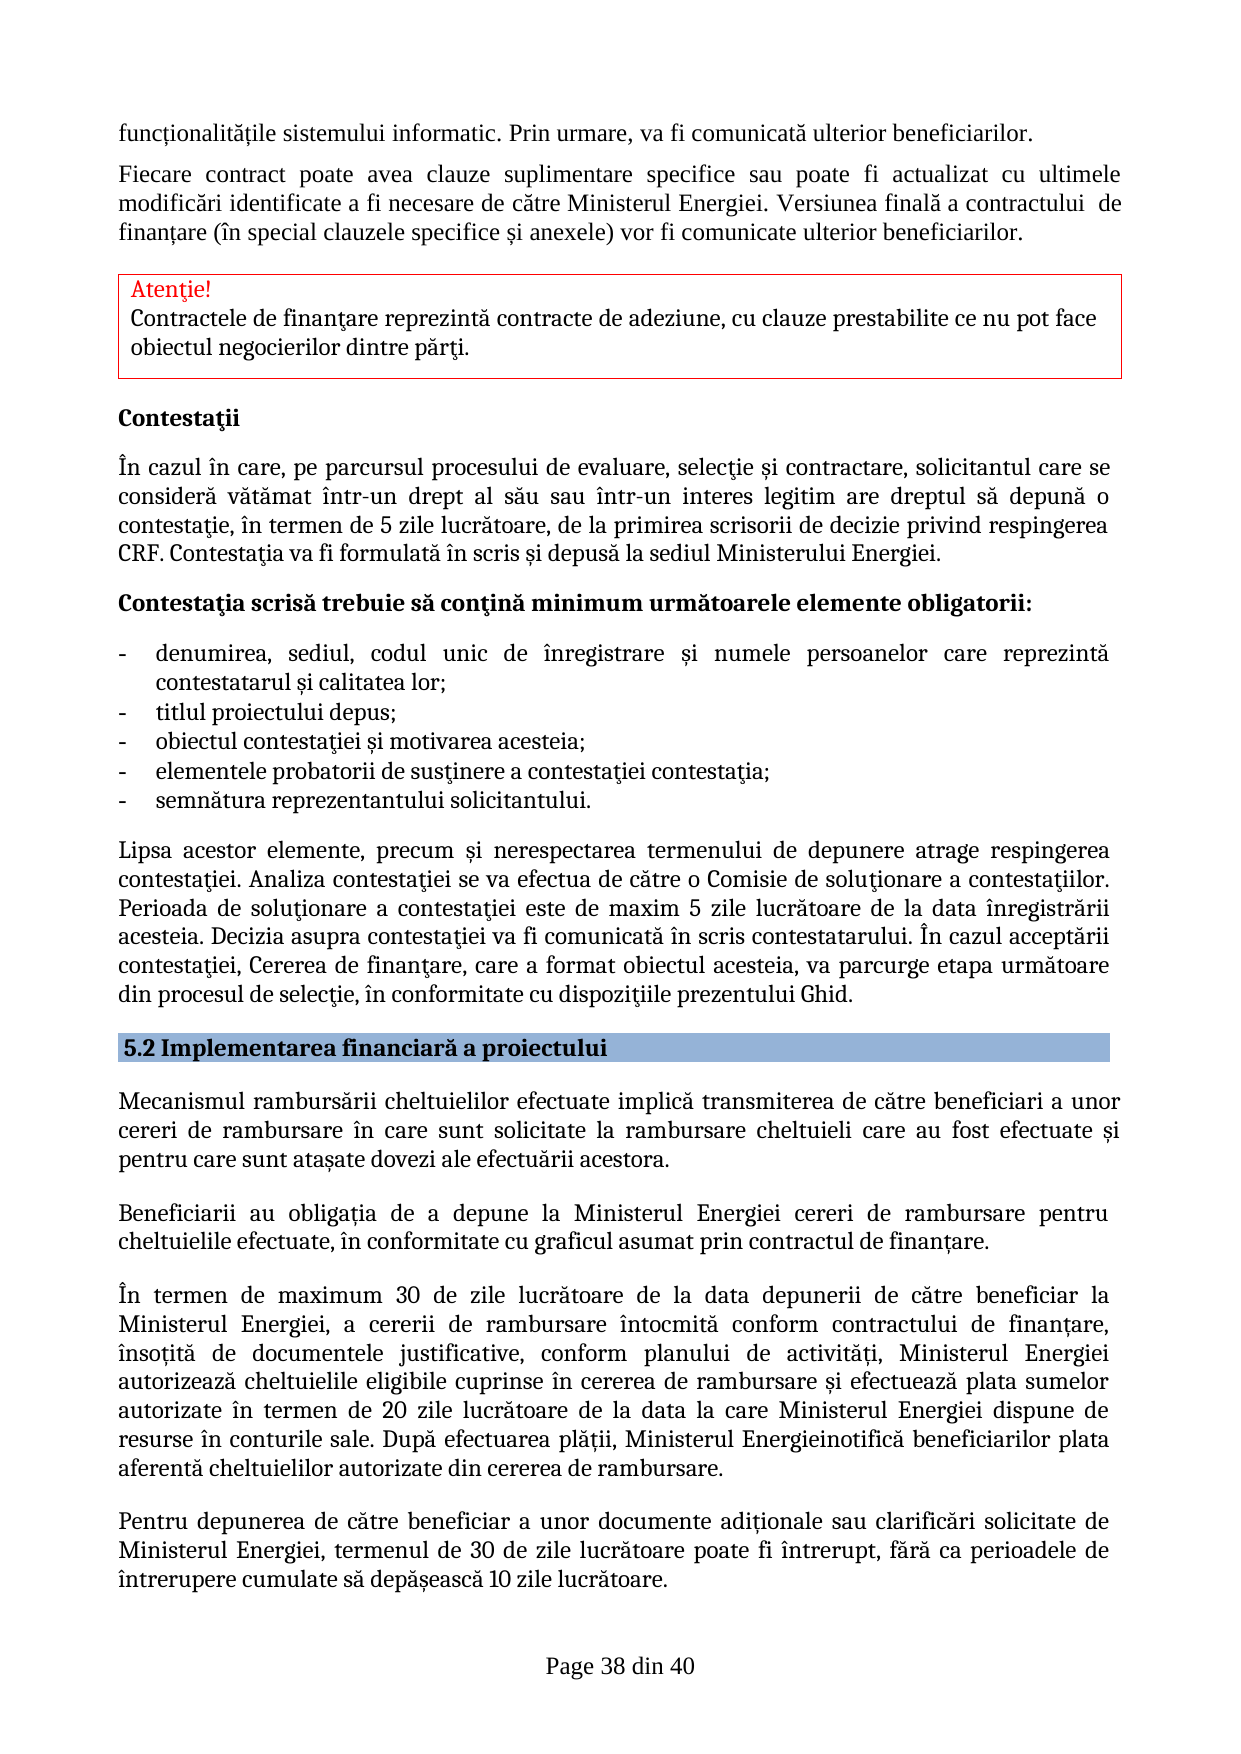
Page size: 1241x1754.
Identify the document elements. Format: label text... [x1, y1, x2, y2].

list elementele probatorii de susţinere a contestaţiei contestaţia; [118, 756, 1110, 786]
text În termen de maximum 30 de zile lucrătoare de la data depunerii de către beneficiar la Ministerul Energiei, a cererii de rambursare întocmită conform contractului de finanțare, însoțită de documentele justificative, conform planului de activități, Ministerul Energiei autorizează cheltuielile eligibile cuprinse în cererea de rambursare și efectuează plata sumelor autorizate în termen de 20 zile lucrătoare de la data la care Ministerul Energiei dispune de resurse în conturile sale. După efectuarea plății, Ministerul Energieinotifică beneficiarilor plata aferentă cheltuielilor autorizate din cererea de rambursare. [118, 1281, 1110, 1482]
text Mecanismul rambursării cheltuielilor efectuate implică transmiterea de către beneficiari a unor cereri de rambursare în care sunt solicitate la rambursare cheltuieli care au fost efectuate și pentru care sunt atașate dovezi ale efectuării acestora. [118, 1087, 1122, 1173]
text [118, 118, 1122, 147]
text Pentru depunerea de către beneficiar a unor documente adiționale sau clarificări solicitate de Ministerul Energiei, termenul de 30 de zile lucrătoare poate fi întrerupt, fără ca perioadele de întrerupere cumulate să depășească 10 zile lucrătoare. [118, 1507, 1110, 1593]
text 5.2 Implementarea financiară a proiectului [118, 1033, 1110, 1062]
list semnătura reprezentantului solicitantului. [118, 786, 1110, 815]
text Contestaţia scrisă trebuie să conţină minimum următoarele elemente obligatorii: [118, 589, 1110, 618]
text În cazul în care, pe parcursul procesului de evaluare, selecţie şi contractare, solicitantul care se consideră vătămat într-un drept al său sau într-un interes legitim are dreptul să depună o contestaţie, în termen de 5 zile lucrătoare, de la primirea scrisorii de decizie privind respingerea CRF. Contestaţia va fi formulată în scris şi depusă la sediul Ministerului Energiei. [118, 453, 1110, 568]
text Beneficiarii au obligația de a depune la Ministerul Energiei cereri de rambursare pentru cheltuielile efectuate, în conformitate cu graficul asumat prin contractul de finanțare. [118, 1198, 1110, 1256]
text Fiecare contract poate avea clauze suplimentare specifice sau poate fi actualizat cu ultimele modificări identificate a fi necesare de către Ministerul Energiei. Versiunea finală a contractului de finanțare (în special clauzele specifice și anexele) vor fi comunicate ulterior beneficiarilor. [118, 159, 1122, 246]
list denumirea, sediul, codul unic de înregistrare şi numele persoanelor care reprezintă contestatarul şi calitatea lor; [118, 638, 1110, 697]
text Contestaţii [118, 403, 1110, 432]
list titlul proiectului depus; [118, 697, 1110, 726]
list obiectul contestaţiei şi motivarea acesteia; [118, 726, 1110, 756]
table_header Atenţie! Contractele de finanţare reprezintă contracte de adeziune, cu clauze prestabilite ce nu pot face obiectul negocierilor dintre părţi. [119, 275, 1121, 377]
text Lipsa acestor elemente, precum şi nerespectarea termenului de depunere atrage respingerea contestaţiei. Analiza contestaţiei se va efectua de către o Comisie de soluţionare a contestaţiilor. Perioada de soluţionare a contestaţiei este de maxim 5 zile lucrătoare de la data înregistrării acesteia. Decizia asupra contestaţiei va fi comunicată în scris contestatarului. În cazul acceptării contestaţiei, Cererea de finanţare, care a format obiectul acesteia, va parcurge etapa următoare din procesul de selecţie, în conformitate cu dispoziţiile prezentului Ghid. [118, 836, 1110, 1008]
